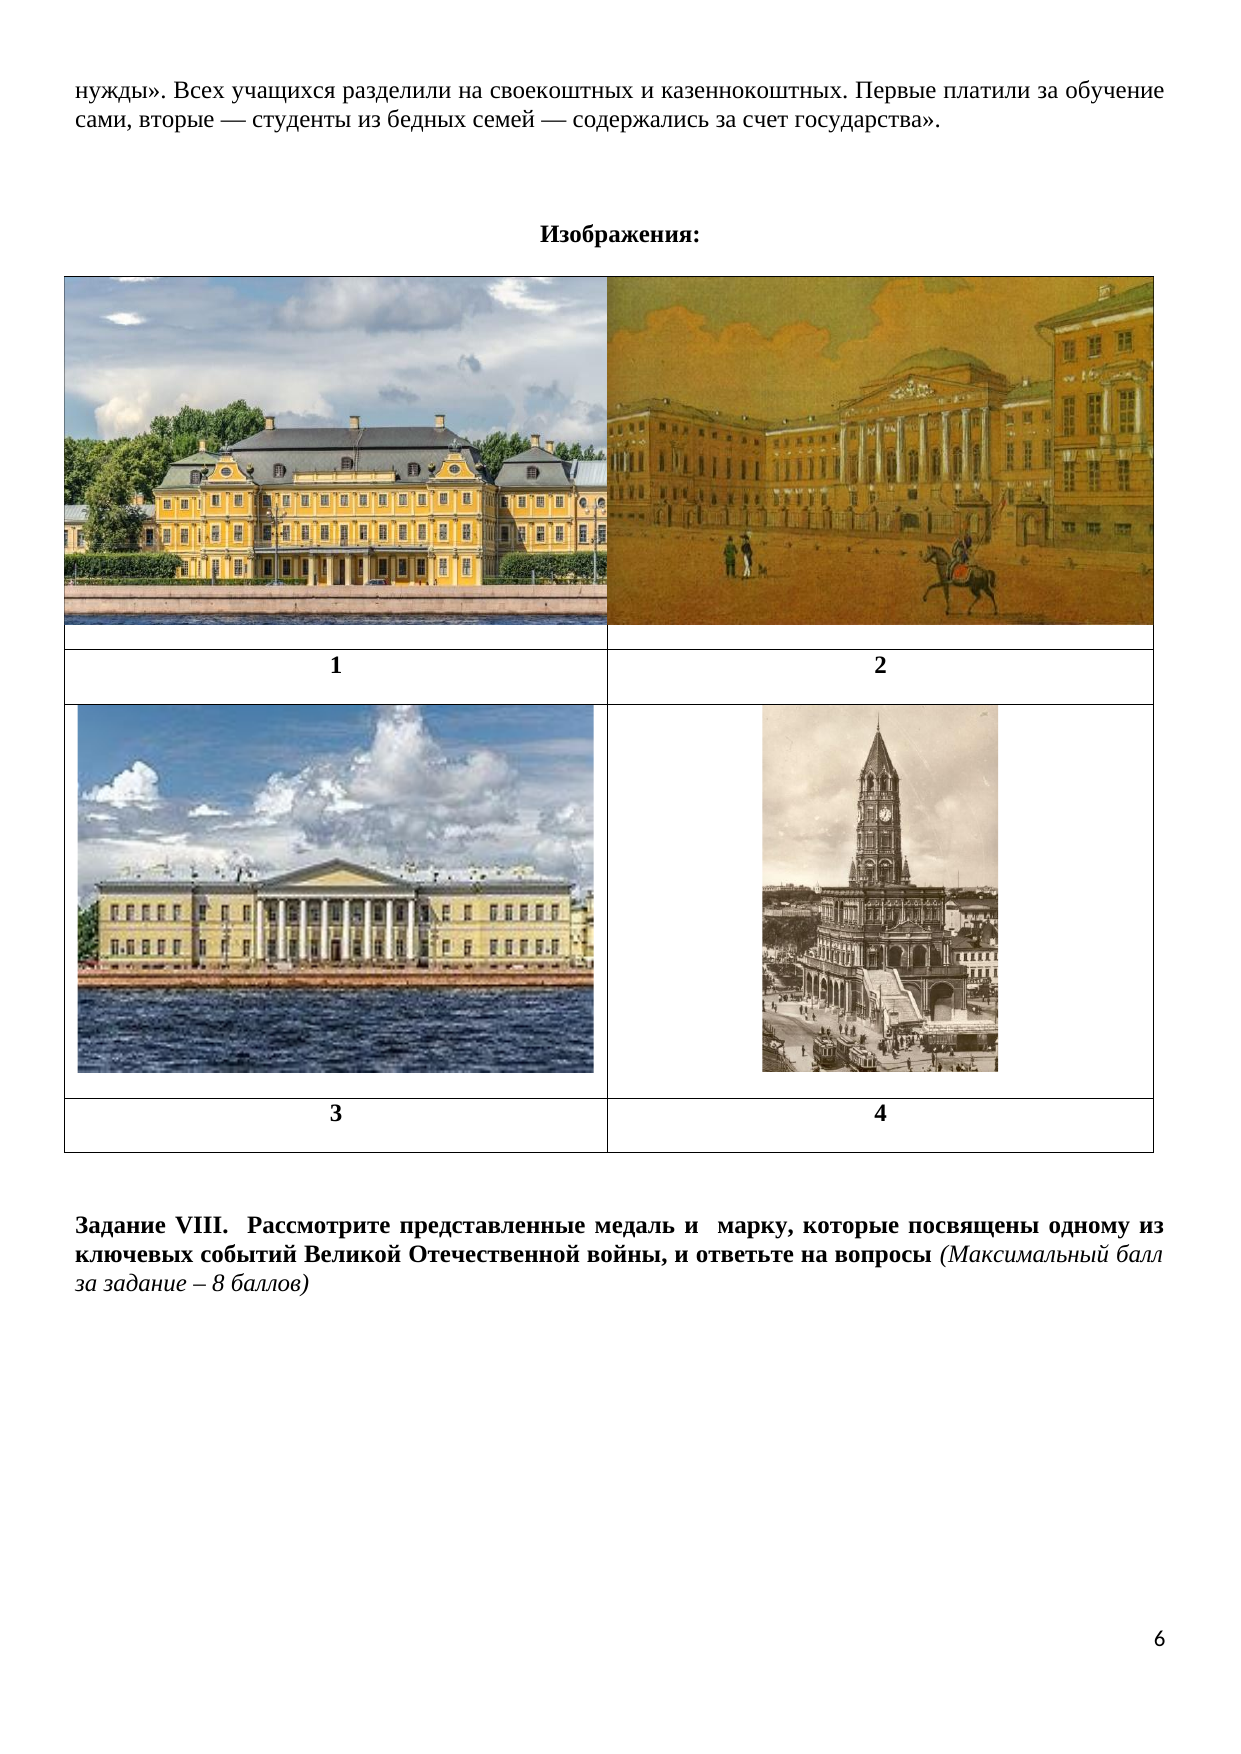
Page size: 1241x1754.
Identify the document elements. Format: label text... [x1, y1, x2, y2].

text Изображения: [75, 219, 1165, 247]
table_cell 4 [608, 1099, 1153, 1152]
picture [762, 705, 999, 1072]
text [75, 75, 1165, 132]
text Задание VIII. Рассмотрите представленные медаль и марку, которые посвящены одному из ключевых событий Великой Отечественной войны, и ответьте на вопросы (Максимальный балл за задание – 8 баллов) [75, 1210, 1165, 1297]
table_header [608, 625, 1153, 649]
picture [77, 705, 594, 1073]
table_header [65, 625, 607, 649]
table_cell 2 [608, 650, 1153, 704]
table_cell 3 [65, 1099, 607, 1152]
table_cell [65, 705, 607, 1097]
table_cell [608, 705, 1153, 1097]
picture [64, 277, 1154, 625]
table_cell 1 [65, 650, 607, 704]
